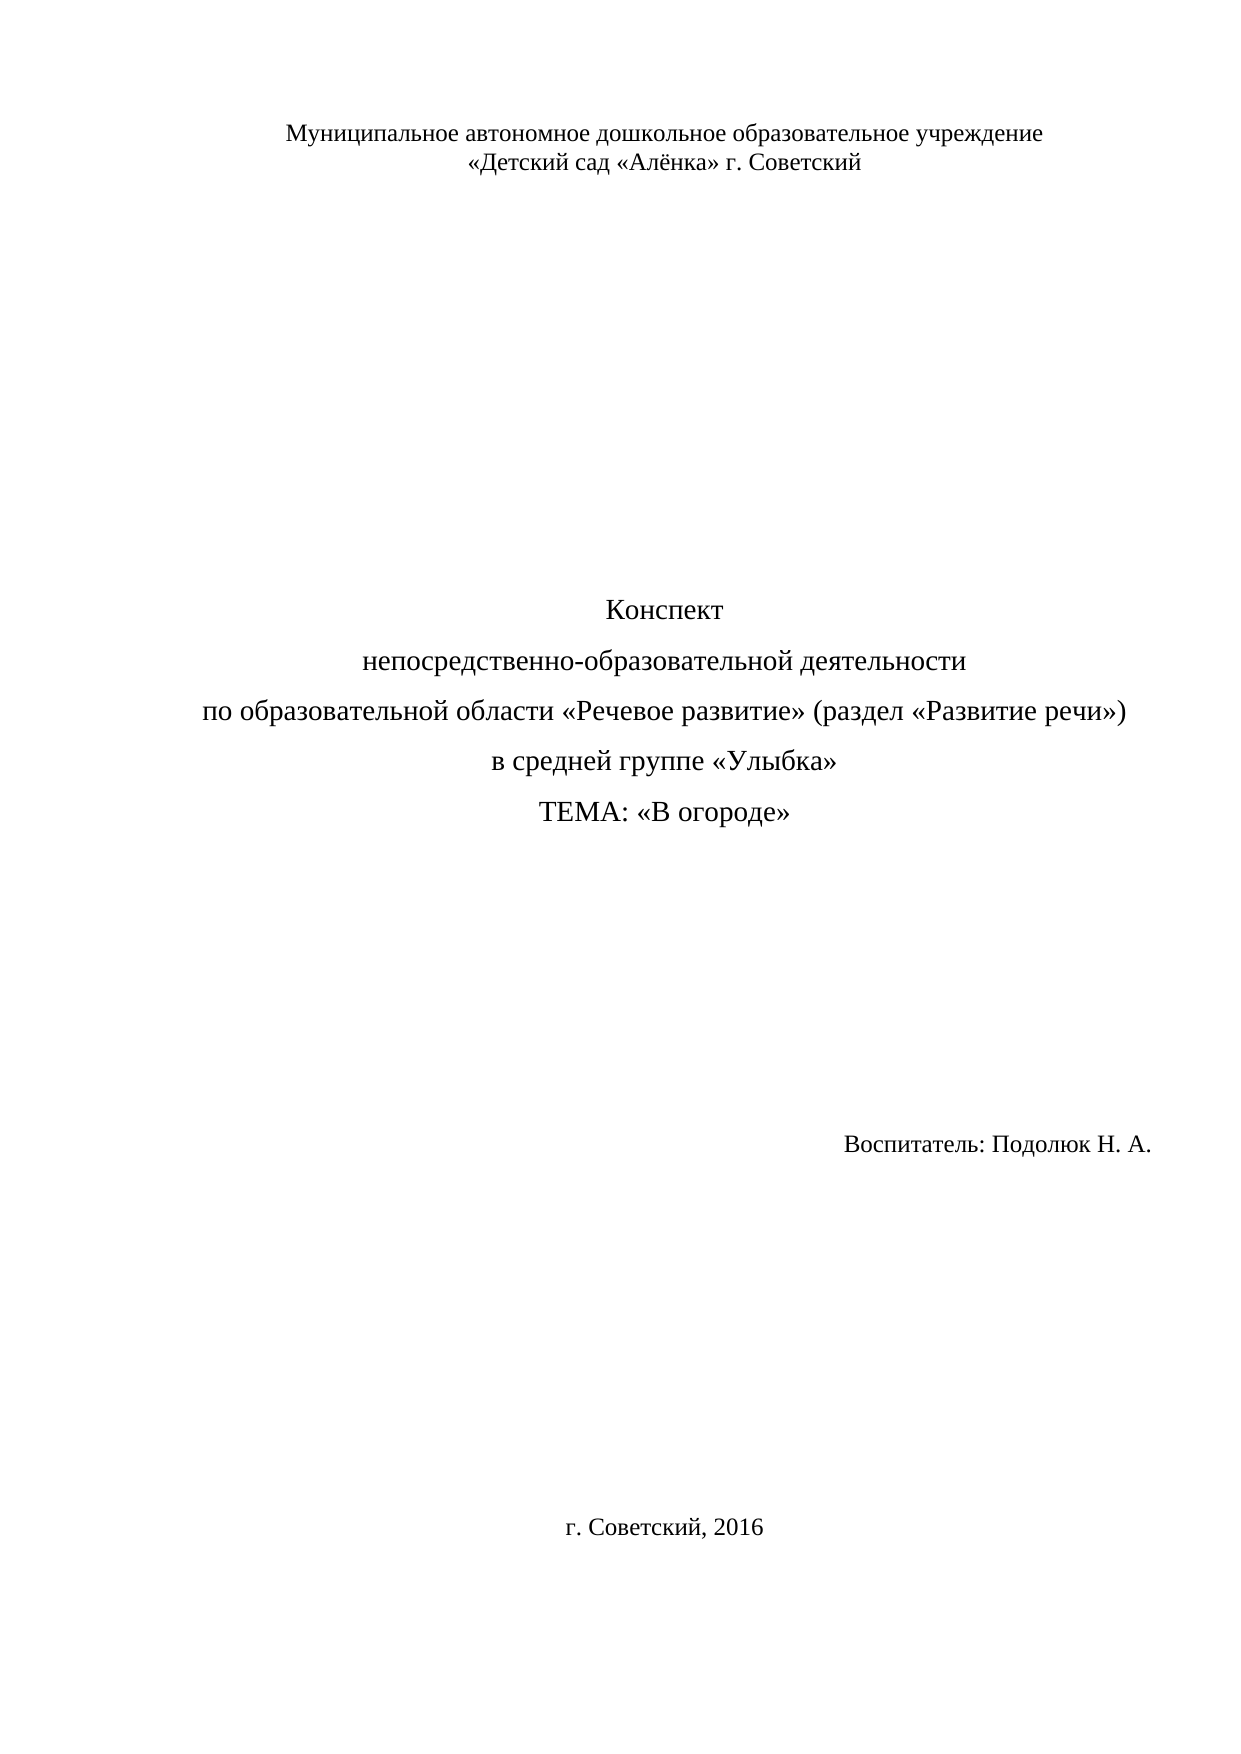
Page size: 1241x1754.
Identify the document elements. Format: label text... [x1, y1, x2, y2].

text Конспект [177, 592, 1152, 626]
text в средней группе «Улыбка» [177, 743, 1152, 777]
text ТЕМА: «В огороде» [177, 794, 1152, 827]
text по образовательной области «Речевое развитие» (раздел «Развитие речи») [177, 693, 1152, 727]
text Муниципальное автономное дошкольное образовательное учреждение [177, 118, 1152, 147]
text непосредственно-образовательной деятельности [177, 643, 1152, 676]
text г. Советский, 2016 [177, 1512, 1152, 1541]
text «Детский сад «Алёнка» г. Советский [177, 147, 1152, 176]
text Воспитатель: Подолюк Н. А. [177, 1129, 1152, 1158]
